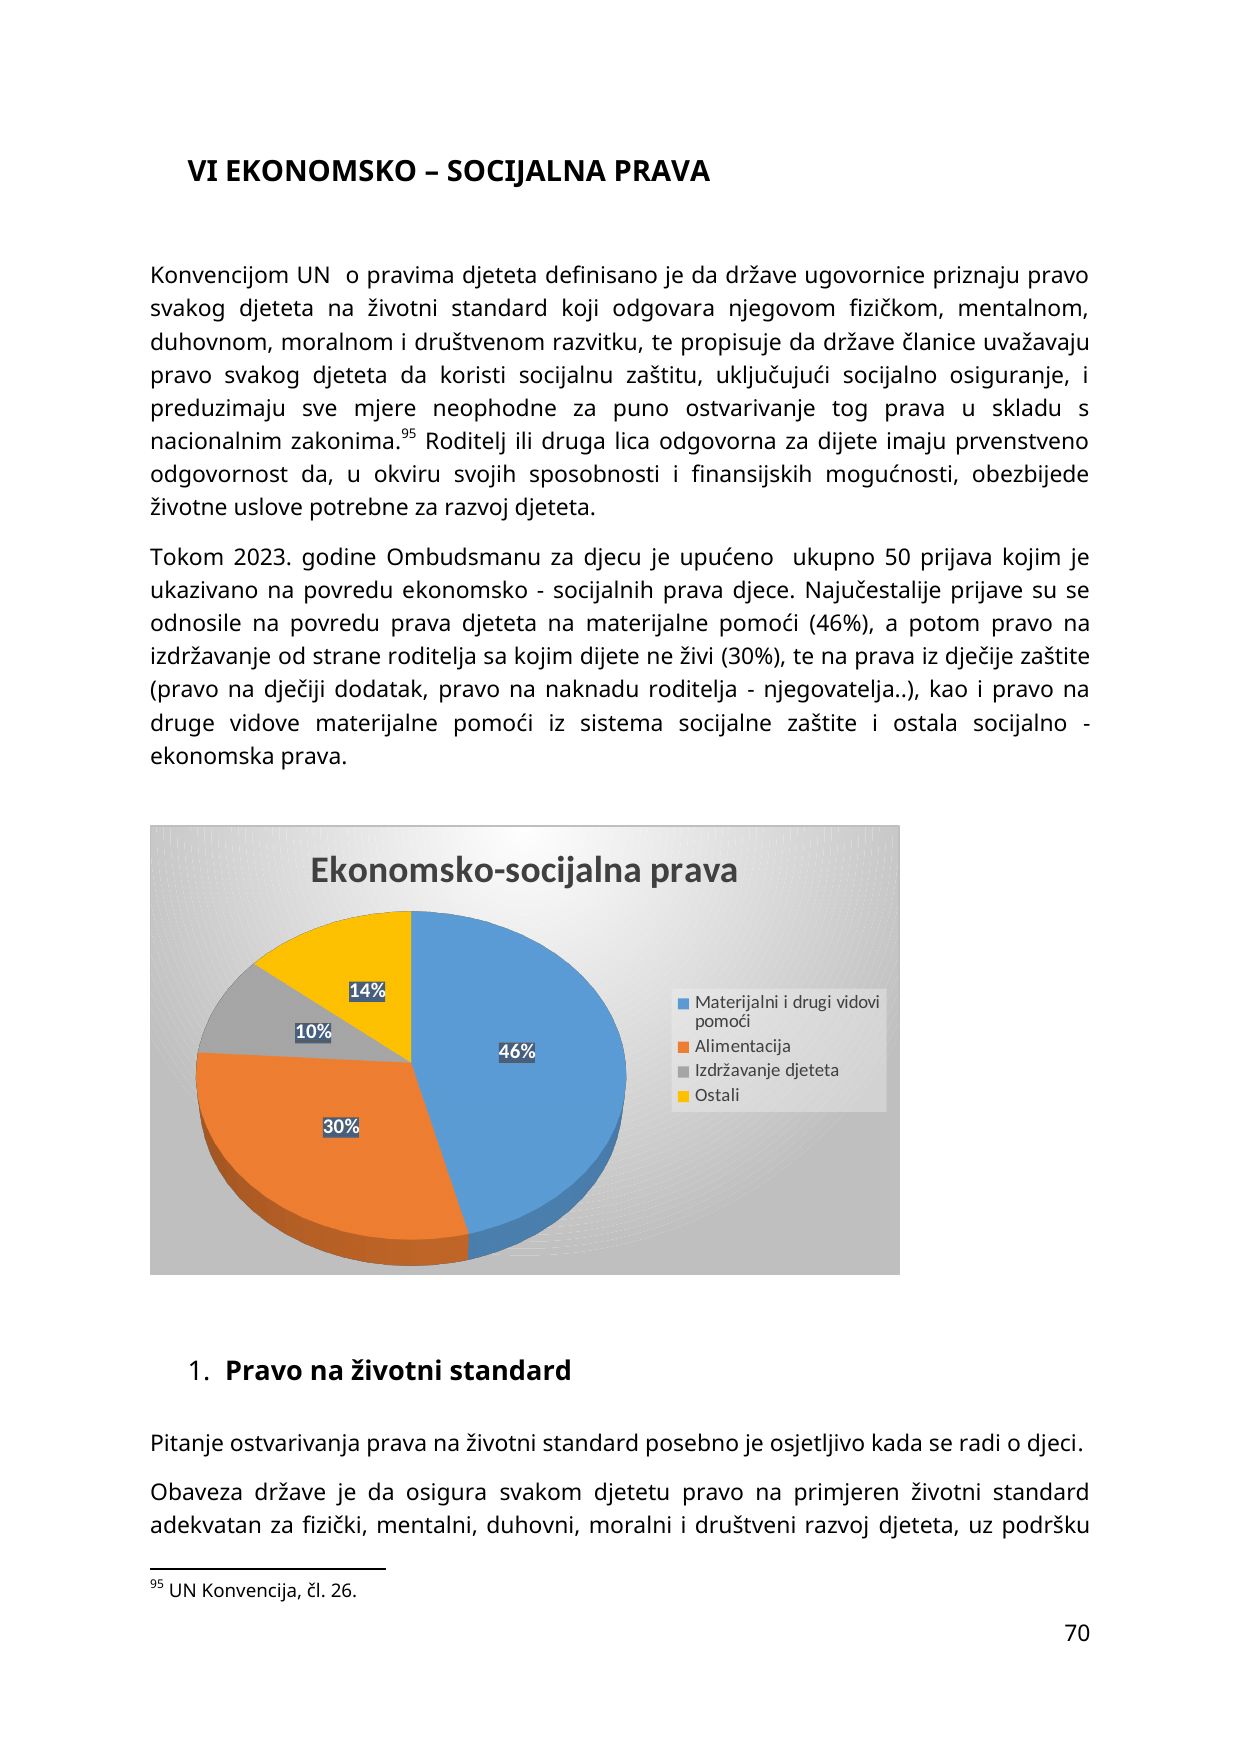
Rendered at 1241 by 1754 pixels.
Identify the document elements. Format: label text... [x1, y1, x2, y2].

text Konvencijom UN o pravima djeteta definisano je da države ugovornice priznaju pravo svakog djeteta na životni standard koji odgovara njegovom fizičkom, mentalnom, duhovnom, moralnom i društvenom razvitku, te propisuje da države članice uvažavaju pravo svakog djeteta da koristi socijalnu zaštitu, uključujući socijalno osiguranje, i preduzimaju sve mjere neophodne za puno ostvarivanje tog prava u skladu s nacionalnim zakonima. Roditelj ili druga lica odgovorna za dijete imaju prvenstveno odgovornost da, u okviru svojih sposobnosti i finansijskih mogućnosti, obezbijede životne uslove potrebne za razvoj djeteta. [150, 259, 1090, 522]
subtitle EKONOMSKO – SOCIJALNA PRAVA [187, 150, 1090, 190]
subtitle Pravo na životni standard [187, 1351, 1090, 1388]
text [150, 1476, 1090, 1541]
text Tokom 2023. godine Ombudsmanu za djecu je upućeno ukupno 50 prijava kojim je ukazivano na povredu ekonomsko - socijalnih prava djece. Najučestalije prijave su se odnosile na povredu prava djeteta na materijalne pomoći (46%), a potom pravo na izdržavanje od strane roditelja sa kojim dijete ne živi (30%), te na prava iz dječije zaštite (pravo na dječiji dodatak, pravo na naknadu roditelja - njegovatelja..), kao i pravo na druge vidove materijalne pomoći iz sistema socijalne zaštite i ostala socijalno - ekonomska prava. [150, 541, 1090, 771]
text Pitanje ostvarivanja prava na životni standard posebno je osjetljivo kada se radi o djeci. [150, 1426, 1090, 1458]
